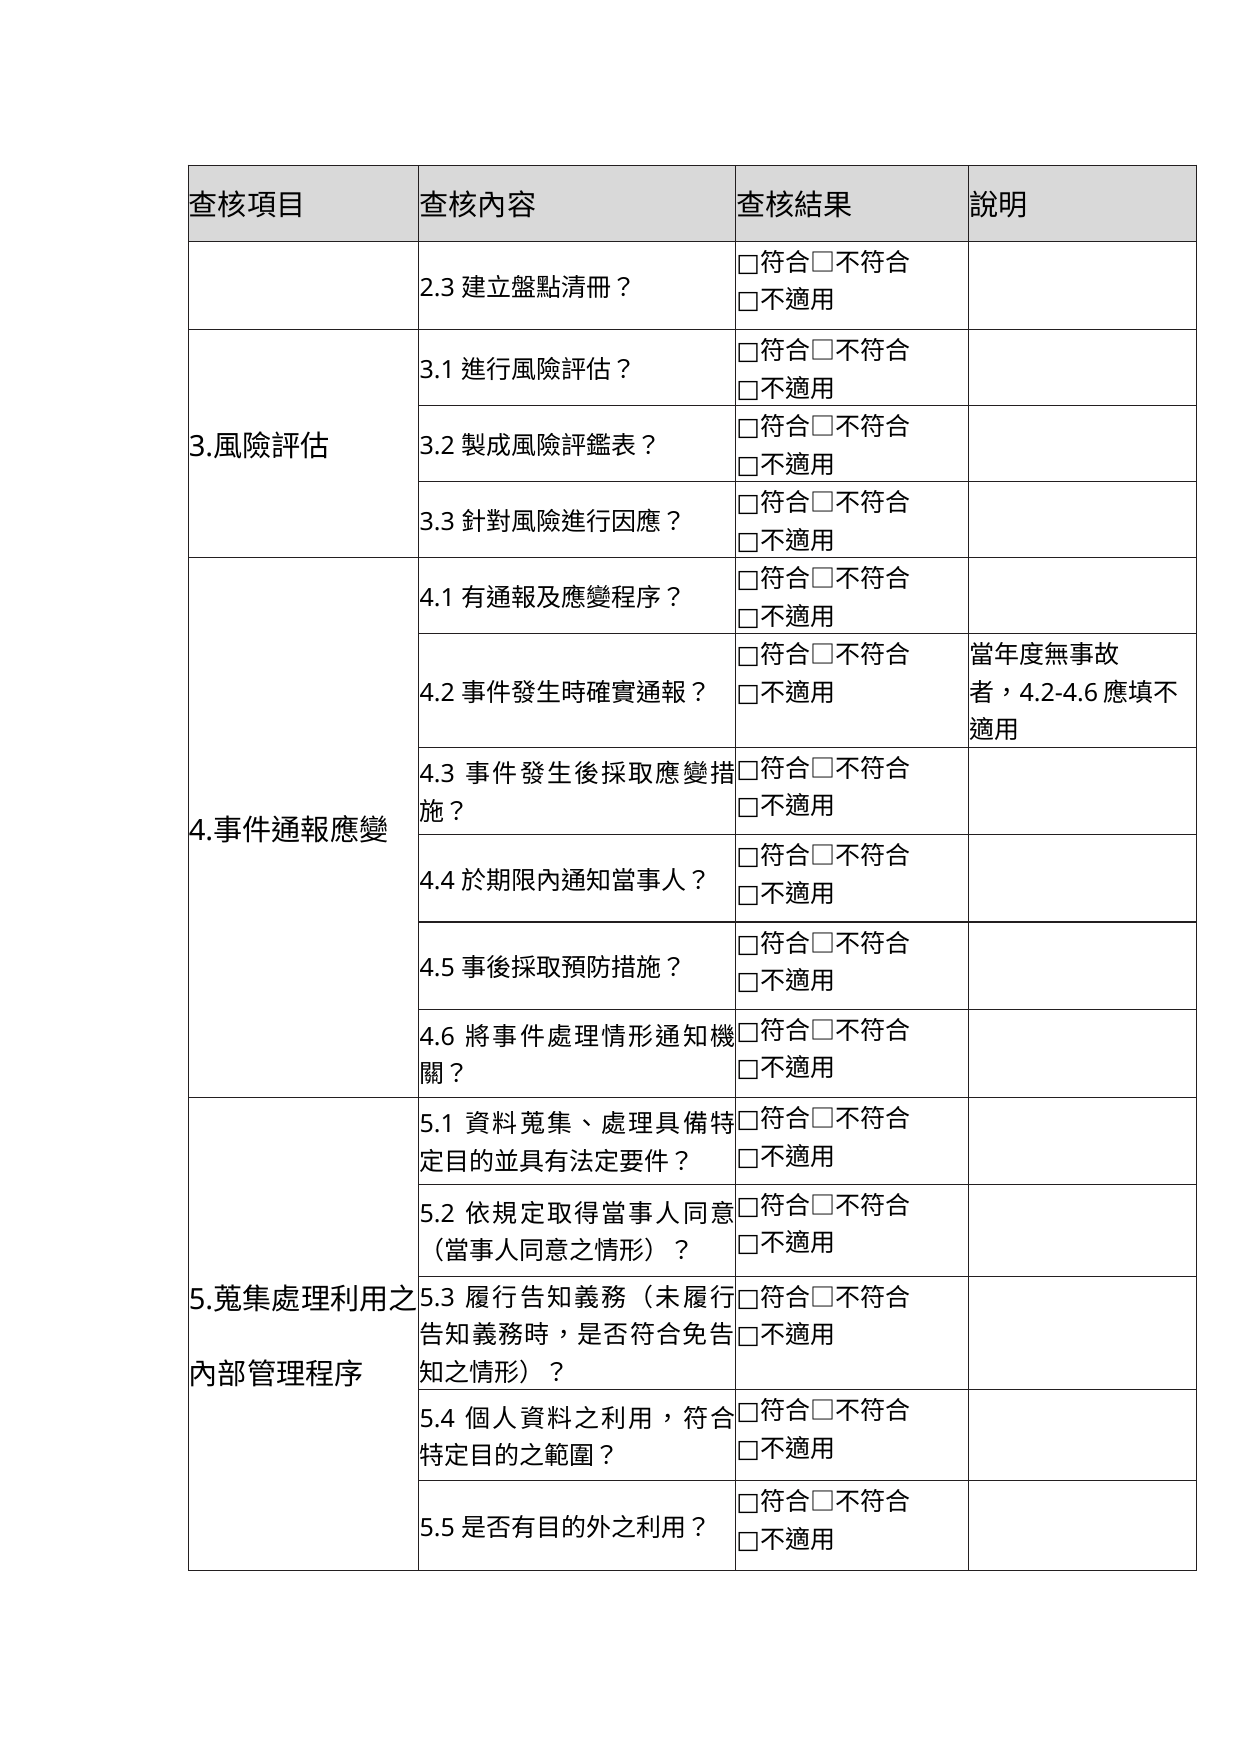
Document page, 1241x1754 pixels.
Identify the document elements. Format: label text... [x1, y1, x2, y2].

table_cell □符合□不符合 □不適用 [736, 1185, 968, 1276]
table_cell 3.3 針對風險進行因應？ [419, 482, 735, 557]
table_cell [969, 242, 1196, 329]
table_cell □符合□不符合 □不適用 [736, 406, 968, 481]
table_cell □符合□不符合 □不適用 [736, 1390, 968, 1480]
table_header 說明 [969, 166, 1196, 241]
table_cell 2.3 建立盤點清冊？ [419, 242, 735, 329]
table_cell [969, 330, 1196, 405]
table_cell 3.風險評估 [189, 330, 418, 557]
table_cell [969, 1481, 1196, 1570]
table_cell □符合□不符合 □不適用 [736, 748, 968, 834]
table_cell 4.6 將事件處理情形通知機關？ [419, 1010, 735, 1097]
table_cell □符合□不符合 □不適用 [736, 923, 968, 1008]
table_cell 4.事件通報應變 [189, 558, 418, 1097]
table_cell [969, 835, 1196, 921]
table_cell [969, 923, 1196, 1008]
table_cell [969, 1098, 1196, 1183]
table_cell 4.2 事件發生時確實通報？ [419, 634, 735, 747]
table_cell [969, 406, 1196, 481]
table_cell 4.5 事後採取預防措施？ [419, 923, 735, 1008]
table_header 查核內容 [419, 166, 735, 241]
table_cell □符合□不符合 □不適用 [736, 482, 968, 557]
table_cell 5.蒐集處理利用之內部管理程序 [189, 1098, 418, 1570]
table_cell [969, 748, 1196, 834]
table_cell [969, 1010, 1196, 1097]
table_cell 5.2 依規定取得當事人同意（當事人同意之情形）？ [419, 1185, 735, 1276]
table_cell 5.4 個人資料之利用，符合特定目的之範圍？ [419, 1390, 735, 1480]
table_cell 4.1 有通報及應變程序？ [419, 558, 735, 633]
table_cell □符合□不符合 □不適用 [736, 1010, 968, 1097]
table_cell 5.1 資料蒐集、處理具備特定目的並具有法定要件？ [419, 1098, 735, 1183]
table_cell [969, 482, 1196, 557]
table_cell □符合□不符合 □不適用 [736, 1098, 968, 1183]
table_cell 4.4 於期限內通知當事人？ [419, 835, 735, 921]
table_cell □符合□不符合 □不適用 [736, 634, 968, 747]
table_cell 3.1 進行風險評估？ [419, 330, 735, 405]
table_cell 3.2 製成風險評鑑表？ [419, 406, 735, 481]
table_cell [969, 1185, 1196, 1276]
table_cell 當年度無事故者，4.2-4.6應填不適用 [969, 634, 1196, 747]
table_cell [969, 1390, 1196, 1480]
table_header 查核項目 [189, 166, 418, 241]
table_cell □符合□不符合 □不適用 [736, 835, 968, 921]
table_cell [969, 1277, 1196, 1389]
table_cell □符合□不符合 □不適用 [736, 242, 968, 329]
table_cell 4.3 事件發生後採取應變措施？ [419, 748, 735, 834]
table_cell □符合□不符合 □不適用 [736, 1277, 968, 1389]
table_cell 5.5 是否有目的外之利用？ [419, 1481, 735, 1570]
table_cell □符合□不符合 □不適用 [736, 558, 968, 633]
table_cell □符合□不符合 □不適用 [736, 1481, 968, 1570]
table_header 查核結果 [736, 166, 968, 241]
table_cell 5.3 履行告知義務（未履行告知義務時，是否符合免告知之情形）？ [419, 1277, 735, 1389]
table_cell [969, 558, 1196, 633]
table_cell □符合□不符合 □不適用 [736, 330, 968, 405]
